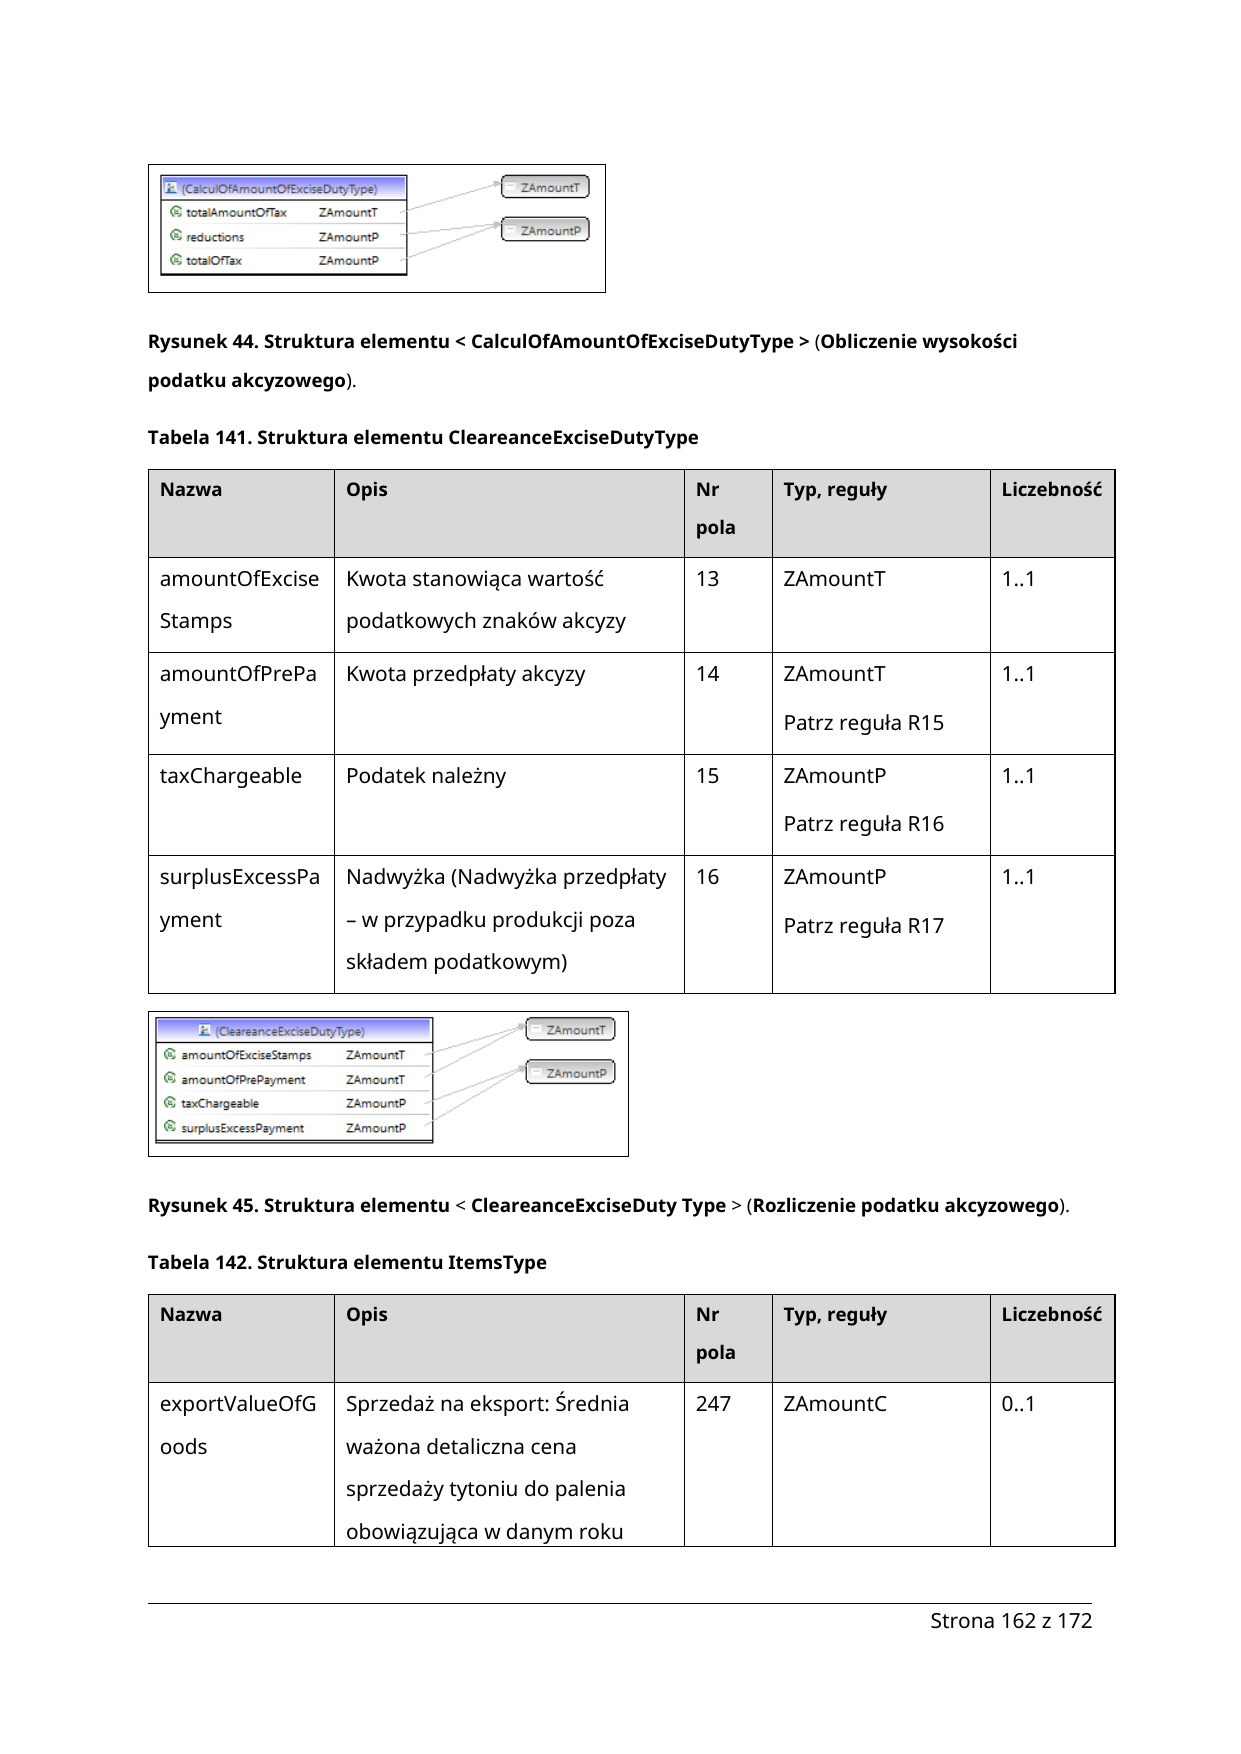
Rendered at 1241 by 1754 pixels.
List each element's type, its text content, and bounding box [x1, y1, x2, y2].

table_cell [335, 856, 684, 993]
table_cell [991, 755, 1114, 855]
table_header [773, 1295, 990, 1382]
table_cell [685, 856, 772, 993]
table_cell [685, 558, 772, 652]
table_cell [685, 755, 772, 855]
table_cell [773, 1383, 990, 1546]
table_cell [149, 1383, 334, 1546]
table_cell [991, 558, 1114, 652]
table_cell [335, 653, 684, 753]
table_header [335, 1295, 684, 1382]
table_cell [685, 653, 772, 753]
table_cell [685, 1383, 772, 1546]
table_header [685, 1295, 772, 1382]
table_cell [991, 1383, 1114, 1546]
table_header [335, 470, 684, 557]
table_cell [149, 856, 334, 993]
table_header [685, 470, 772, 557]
picture [149, 1012, 628, 1156]
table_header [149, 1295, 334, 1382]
picture [149, 165, 605, 292]
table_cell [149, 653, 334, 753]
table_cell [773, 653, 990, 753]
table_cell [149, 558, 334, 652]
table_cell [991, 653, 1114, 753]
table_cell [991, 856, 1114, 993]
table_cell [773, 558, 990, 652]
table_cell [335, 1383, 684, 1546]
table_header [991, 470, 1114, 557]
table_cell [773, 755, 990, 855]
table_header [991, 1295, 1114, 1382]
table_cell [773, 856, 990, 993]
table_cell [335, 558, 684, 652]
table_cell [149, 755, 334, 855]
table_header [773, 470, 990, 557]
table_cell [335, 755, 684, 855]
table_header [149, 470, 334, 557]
